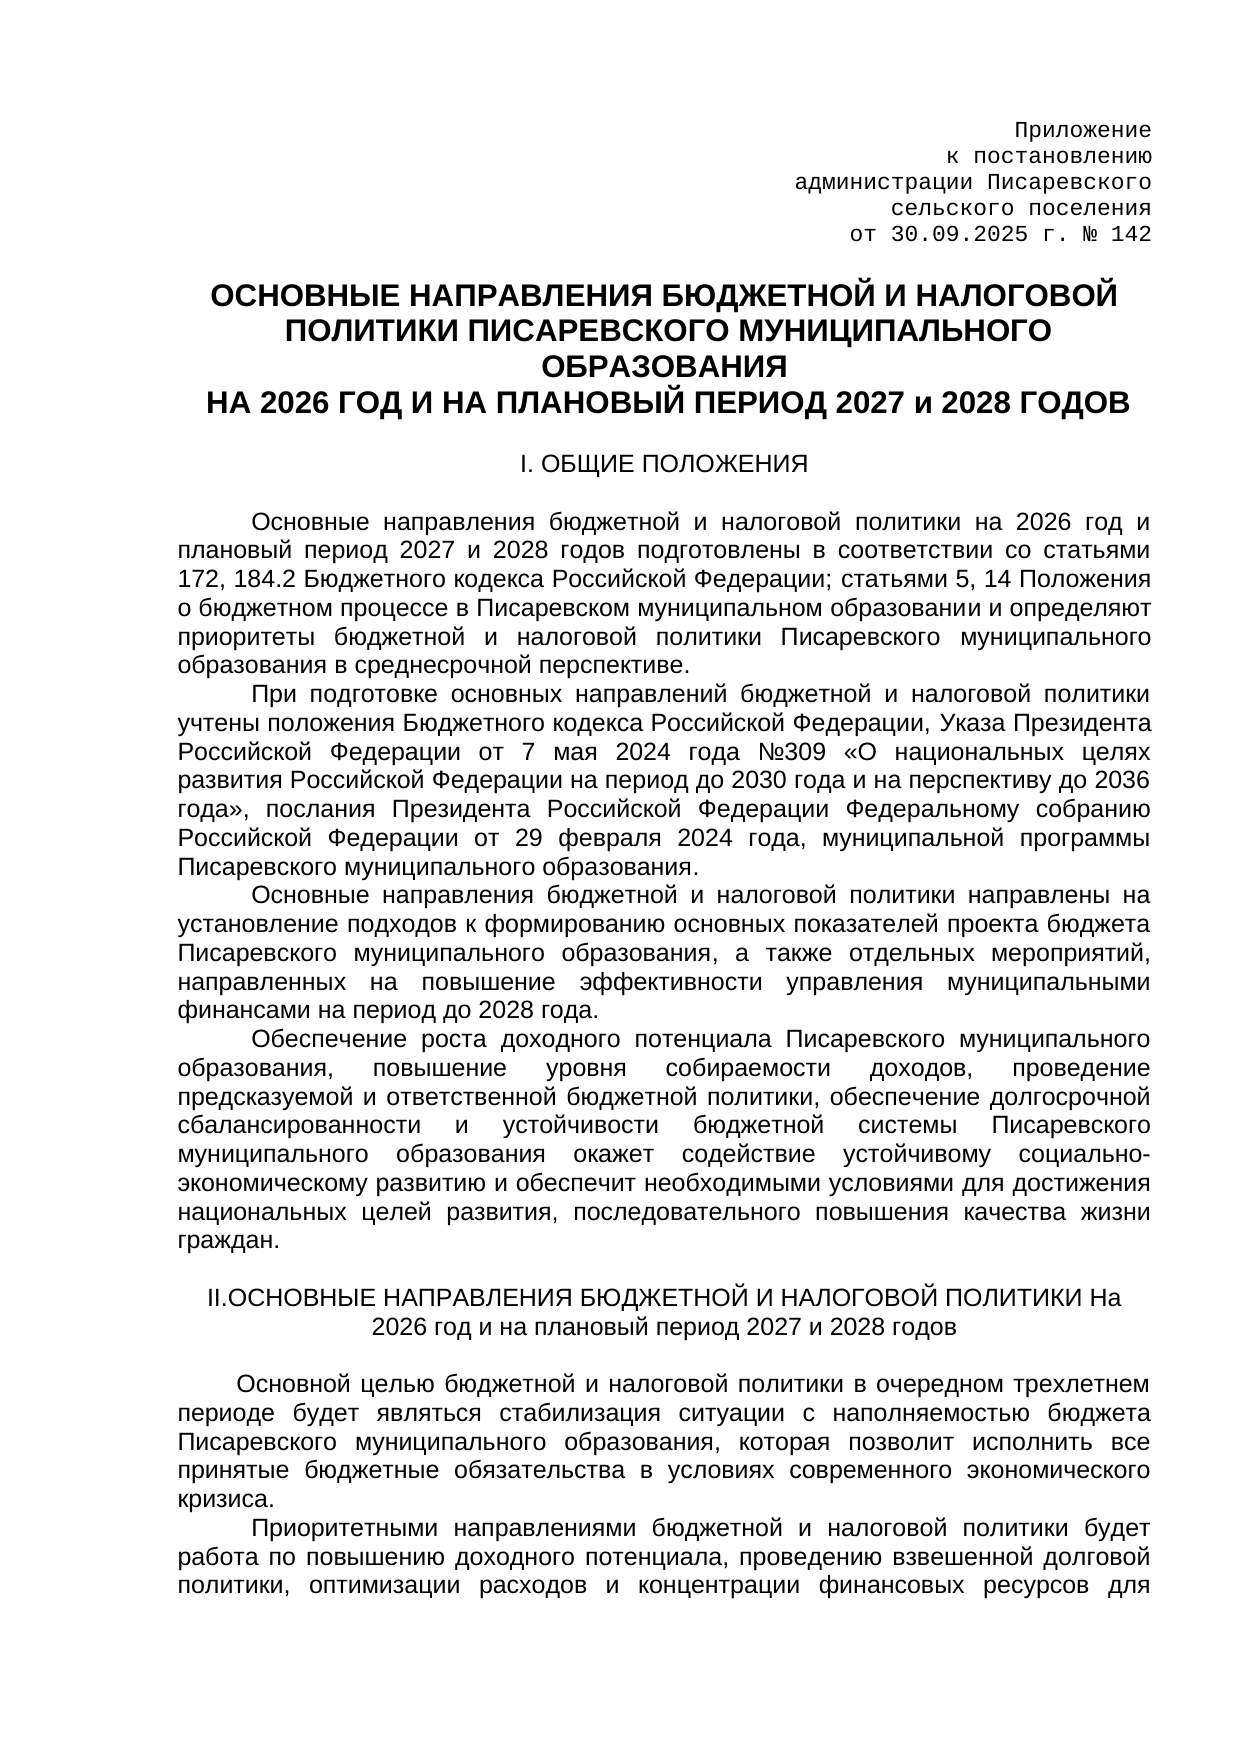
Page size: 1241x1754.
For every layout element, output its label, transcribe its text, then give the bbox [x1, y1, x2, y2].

text администрации Писаревского [177, 170, 1152, 196]
title НА 2026 ГОД И НА ПЛАНОВЫЙ ПЕРИОД 2027 и 2028 ГОДОВ [177, 384, 1152, 420]
text к постановлению [177, 144, 1152, 170]
text Обеспечение роста доходного потенциала Писаревского муниципального образования, повышение уровня собираемости доходов, проведение предсказуемой и ответственной бюджетной политики, обеспечение долгосрочной сбалансированности и устойчивости бюджетной системы Писаревского муниципального образования окажет содействие устойчивому социально-экономическому развитию и обеспечит необходимыми условиями для достижения национальных целей развития, последовательного повышения качества жизни граждан. [177, 1024, 1152, 1254]
title ОСНОВНЫЕ НАПРАВЛЕНИЯ БЮДЖЕТНОЙ И НАЛОГОВОЙ [177, 277, 1152, 312]
title ПОЛИТИКИ ПИСАРЕВСКОГО МУНИЦИПАЛЬНОГО ОБРАЗОВАНИЯ [177, 312, 1152, 384]
text I. ОБЩИЕ ПОЛОЖЕНИЯ [177, 449, 1152, 478]
text Основные направления бюджетной и налоговой политики направлены на установление подходов к формированию основных показателей проекта бюджета Писаревского муниципального образования, а также отдельных мероприятий, направленных на повышение эффективности управления муниципальными финансами на период до 2028 года. [177, 880, 1152, 1024]
text Основные направления бюджетной и налоговой политики на 2026 год и плановый период 2027 и 2028 годов подготовлены в соответствии со статьями 172, 184.2 Бюджетного кодекса Российской Федерации; статьями 5, 14 Положения о бюджетном процессе в Писаревском муниципальном образовании и определяют приоритеты бюджетной и налоговой политики Писаревского муниципального образования в среднесрочной перспективе. [177, 507, 1152, 679]
text II.ОСНОВНЫЕ НАПРАВЛЕНИЯ БЮДЖЕТНОЙ И НАЛОГОВОЙ ПОЛИТИКИ На 2026 год и на плановый период 2027 и 2028 годов [177, 1283, 1152, 1340]
text от 30.09.2025 г. № 142 [177, 222, 1152, 248]
text При подготовке основных направлений бюджетной и налоговой политики учтены положения Бюджетного кодекса Российской Федерации, Указа Президента Российской Федерации от 7 мая 2024 года №309 «О национальных целях развития Российской Федерации на период до 2030 года и на перспективу до 2036 года», послания Президента Российской Федерации Федеральному собранию Российской Федерации от 29 февраля 2024 года, муниципальной программы Писаревского муниципального образования. [177, 679, 1152, 880]
text сельского поселения [177, 196, 1152, 222]
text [177, 1513, 1152, 1599]
text Приложение [177, 118, 1152, 144]
text Основной целью бюджетной и налоговой политики в очередном трехлетнем периоде будет являться стабилизация ситуации с наполняемостью бюджета Писаревского муниципального образования, которая позволит исполнить все принятые бюджетные обязательства в условиях современного экономического кризиса. [177, 1369, 1152, 1513]
